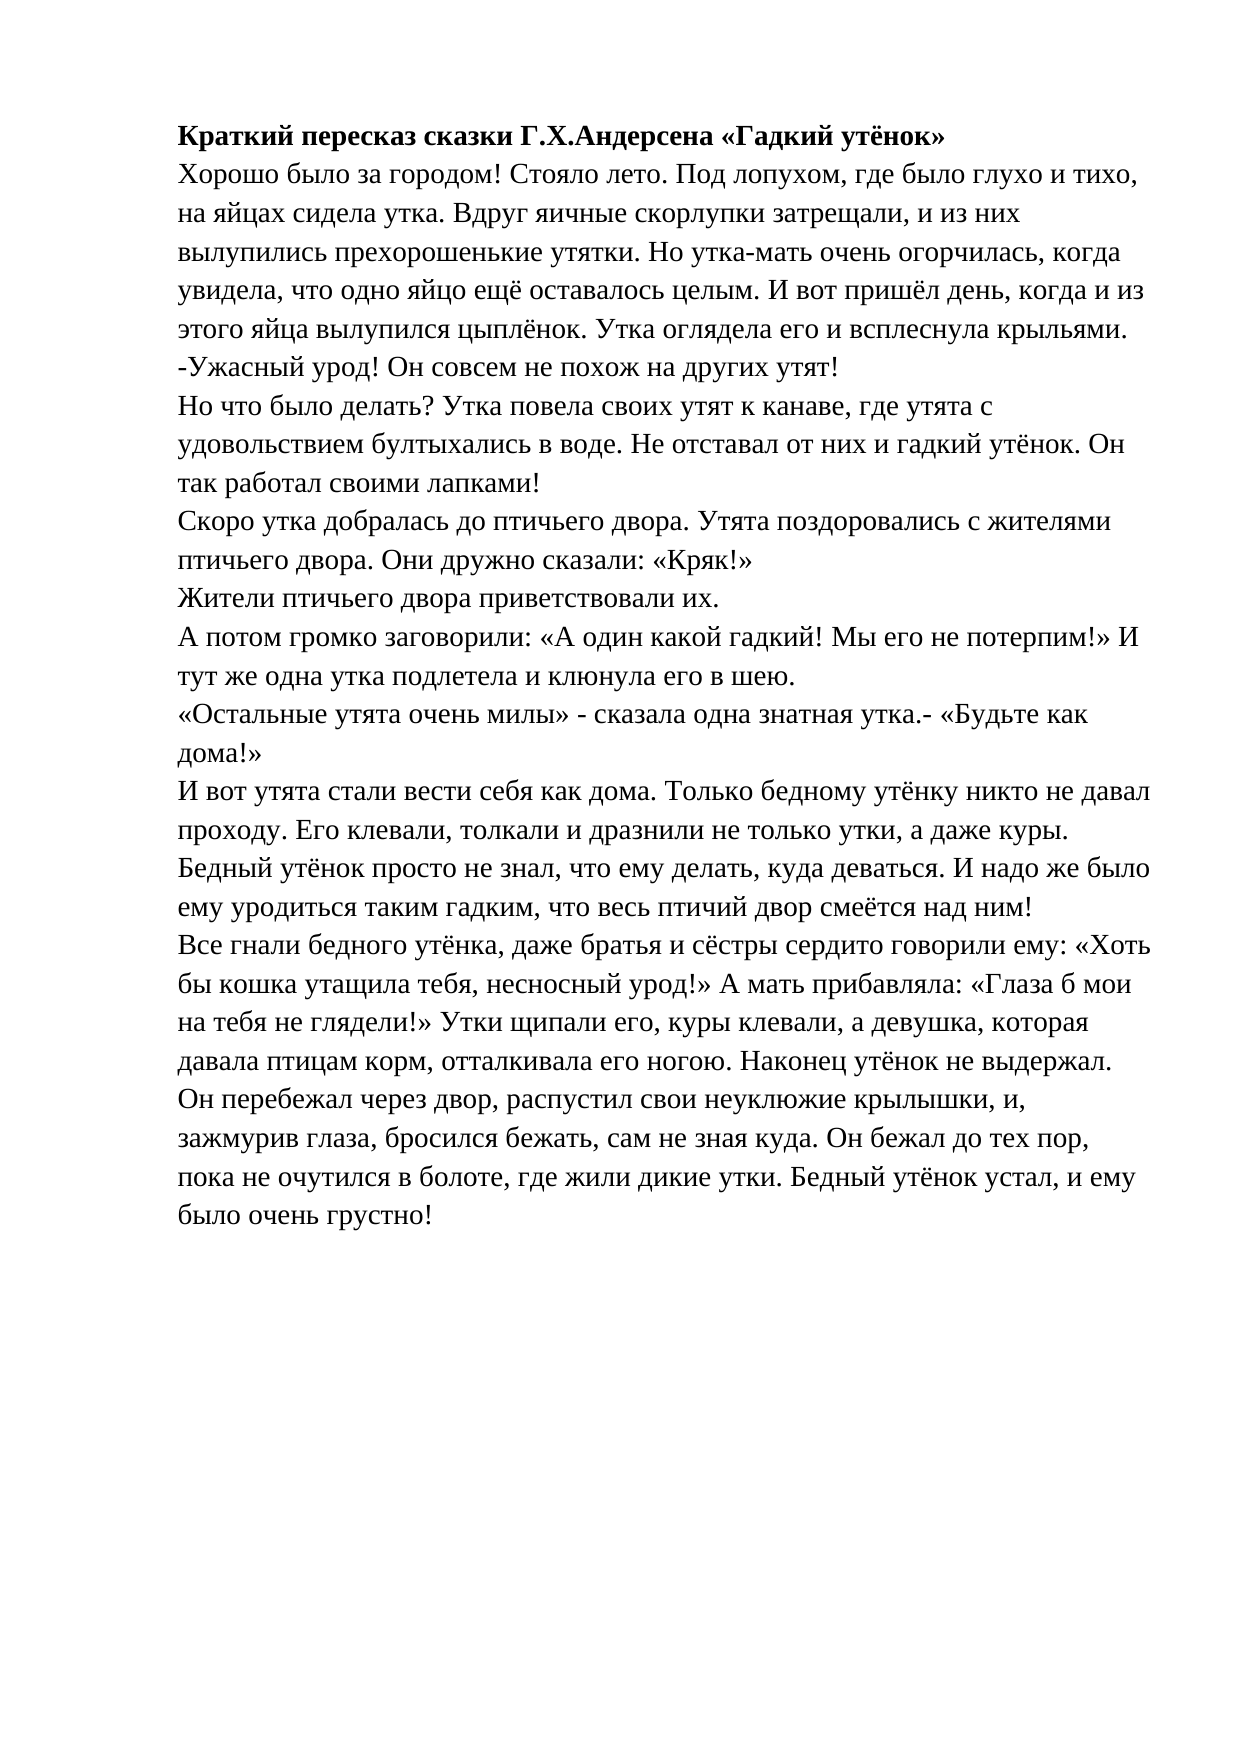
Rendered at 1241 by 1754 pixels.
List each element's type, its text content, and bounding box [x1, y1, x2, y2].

text Краткий пересказ сказки Г.Х.Андерсена «Гадкий утёнок» Хорошо было за городом! Стояло лето. Под лопухом, где было глухо и тихо, на яйцах сидела утка. Вдруг яичные скорлупки затрещали, и из них вылупились прехорошенькие утятки. Но утка-мать очень огорчилась, когда увидела, что одно яйцо ещё оставалось целым. И вот пришёл день, когда и из этого яйца вылупился цыплёнок. Утка оглядела его и всплеснула крыльями. -Ужасный урод! Он совсем не похож на других утят! Но что было делать? Утка повела своих утят к канаве, где утята с удовольствием бултыхались в воде. Не отставал от них и гадкий утёнок. Он так работал своими лапками! Скоро утка добралась до птичьего двора. Утята поздоровались с жителями птичьего двора. Они дружно сказали: «Кряк!» Жители птичьего двора приветствовали их. А потом громко заговорили: «А один какой гадкий! Мы его не потерпим!» И тут же одна утка подлетела и клюнула его в шею. «Остальные утята очень милы» - сказала одна знатная утка.- «Будьте как дома!» И вот утята стали вести себя как дома. Только бедному утёнку никто не давал проходу. Его клевали, толкали и дразнили не только утки, а даже куры. Бедный утёнок просто не знал, что ему делать, куда деваться. И надо же было ему уродиться таким гадким, что весь птичий двор смеётся над ним! Все гнали бедного утёнка, даже братья и сёстры сердито говорили ему: «Хоть бы кошка утащила тебя, несносный урод!» А мать прибавляла: «Глаза б мои на тебя не глядели!» Утки щипали его, куры клевали, а девушка, которая давала птицам корм, отталкивала его ногою. Наконец утёнок не выдержал. Он перебежал через двор, распустил свои неуклюжие крылышки, и, зажмурив глаза, бросился бежать, сам не зная куда. Он бежал до тех пор, пока не очутился в болоте, где жили дикие утки. Бедный утёнок устал, и ему было очень грустно! [177, 118, 1152, 1231]
